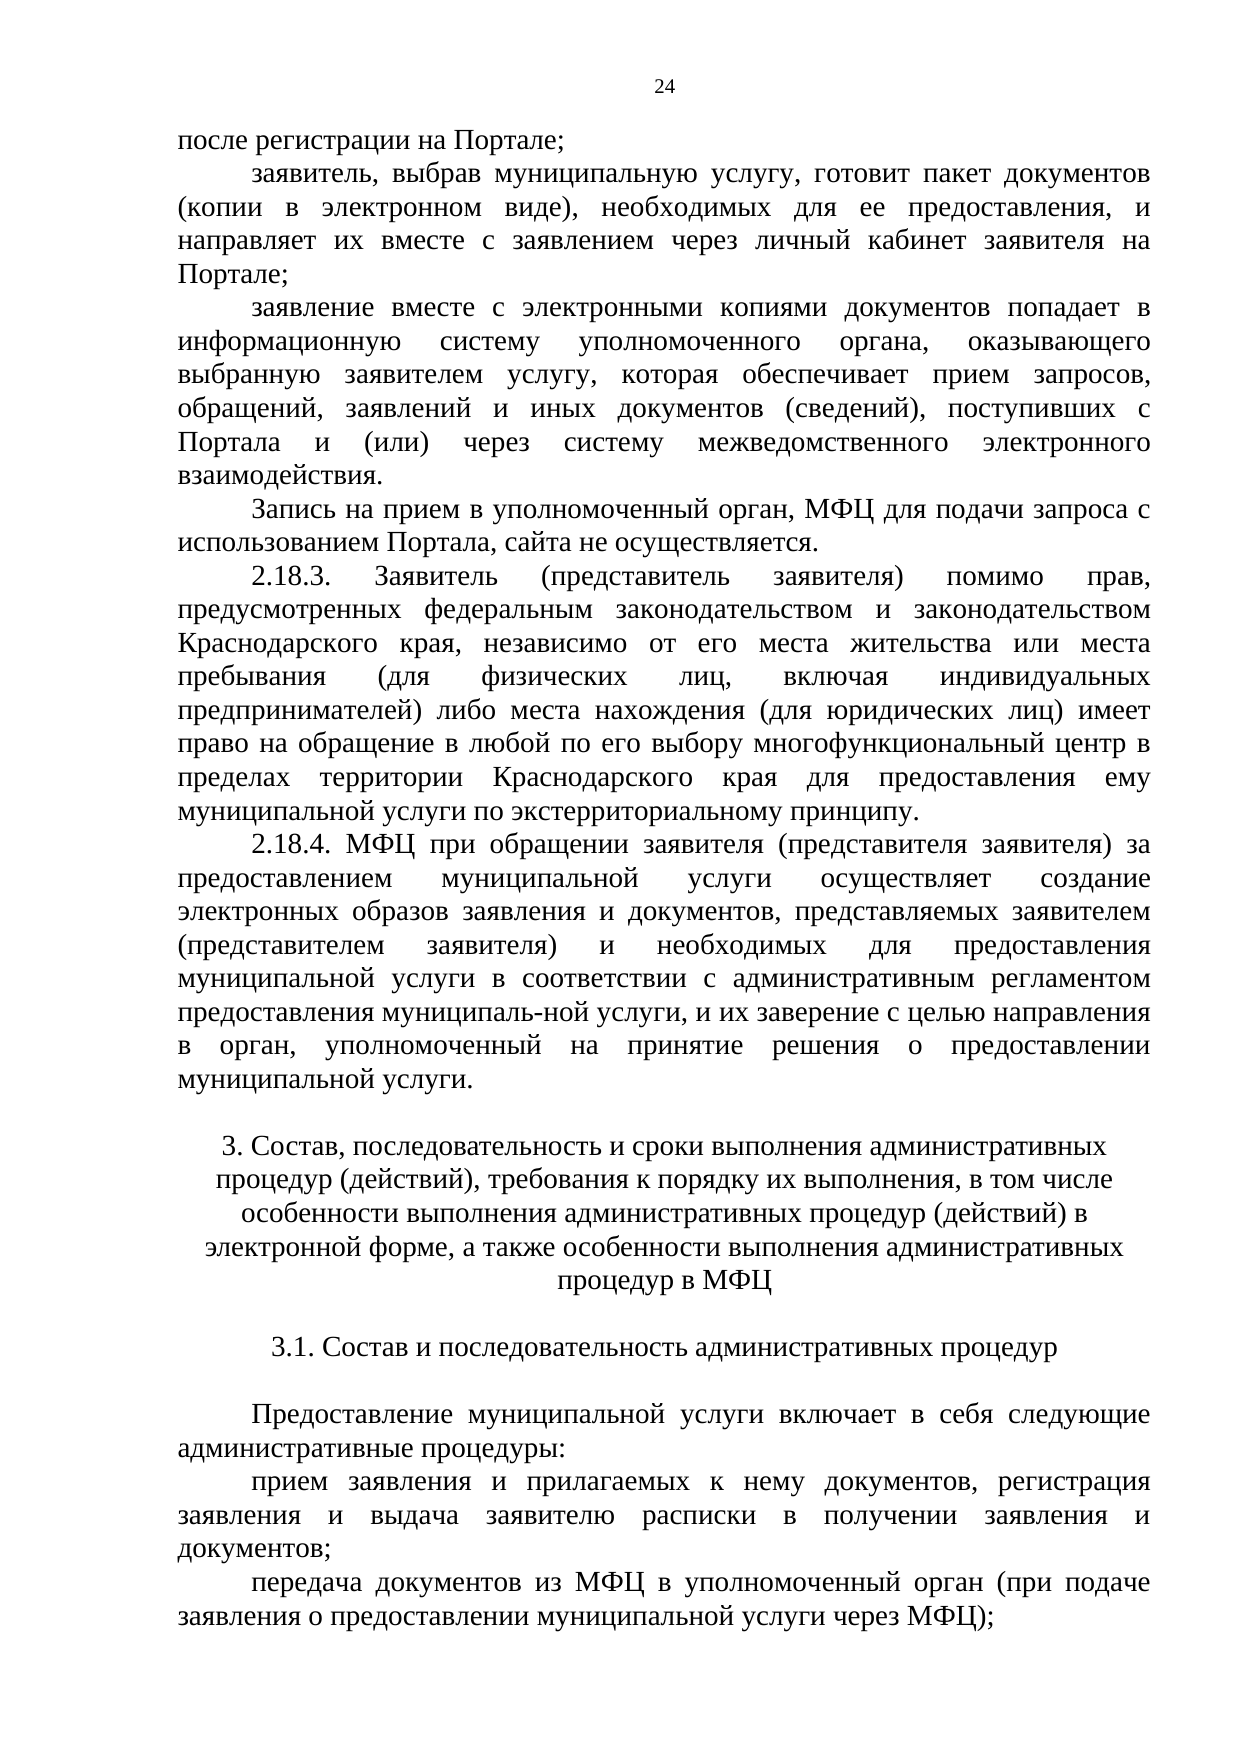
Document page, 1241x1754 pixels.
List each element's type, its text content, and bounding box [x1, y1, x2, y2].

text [177, 122, 1152, 155]
text Предоставление муниципальной услуги включает в себя следующие административные процедуры: [177, 1396, 1152, 1463]
text заявитель, выбрав муниципальную услугу, готовит пакет документов (копии в электронном виде), необходимых для ее предоставления, и направляет их вместе с заявлением через личный кабинет заявителя на Портале; [177, 155, 1152, 289]
text 3. Состав, последовательность и сроки выполнения административных процедур (действий), требования к порядку их выполнения, в том числе особенности выполнения административных процедур (действий) в электронной форме, а также особенности выполнения административных процедур в МФЦ [177, 1128, 1152, 1296]
text заявление вместе с электронными копиями документов попадает в информационную систему уполномоченного органа, оказывающего выбранную заявителем услугу, которая обеспечивает прием запросов, обращений, заявлений и иных документов (сведений), поступивших с Портала и (или) через систему межведомственного электронного взаимодействия. [177, 289, 1152, 491]
text 3.1. Состав и последовательность административных процедур [177, 1329, 1152, 1363]
text прием заявления и прилагаемых к нему документов, регистрация заявления и выдача заявителю расписки в получении заявления и документов; [177, 1463, 1152, 1564]
text 2.18.3. Заявитель (представитель заявителя) помимо прав, предусмотренных федеральным законодательством и законодательством Краснодарского края, независимо от его места жительства или места пребывания (для физических лиц, включая индивидуальных предпринимателей) либо места нахождения (для юридических лиц) имеет право на обращение в любой по его выбору многофункциональный центр в пределах территории Краснодарского края для предоставления ему муниципальной услуги по экстерриториальному принципу. [177, 558, 1152, 826]
text Запись на прием в уполномоченный орган, МФЦ для подачи запроса с использованием Портала, сайта не осуществляется. [177, 491, 1152, 558]
text 2.18.4. МФЦ при обращении заявителя (представителя заявителя) за предоставлением муниципальной услуги осуществляет создание электронных образов заявления и документов, представляемых заявителем (представителем заявителя) и необходимых для предоставления муниципальной услуги в соответствии с административным регламентом предоставления муниципаль-ной услуги, и их заверение с целью направления в орган, уполномоченный на принятие решения о предоставлении муниципальной услуги. [177, 826, 1152, 1094]
text передача документов из МФЦ в уполномоченный орган (при подаче заявления о предоставлении муниципальной услуги через МФЦ); [177, 1564, 1152, 1631]
